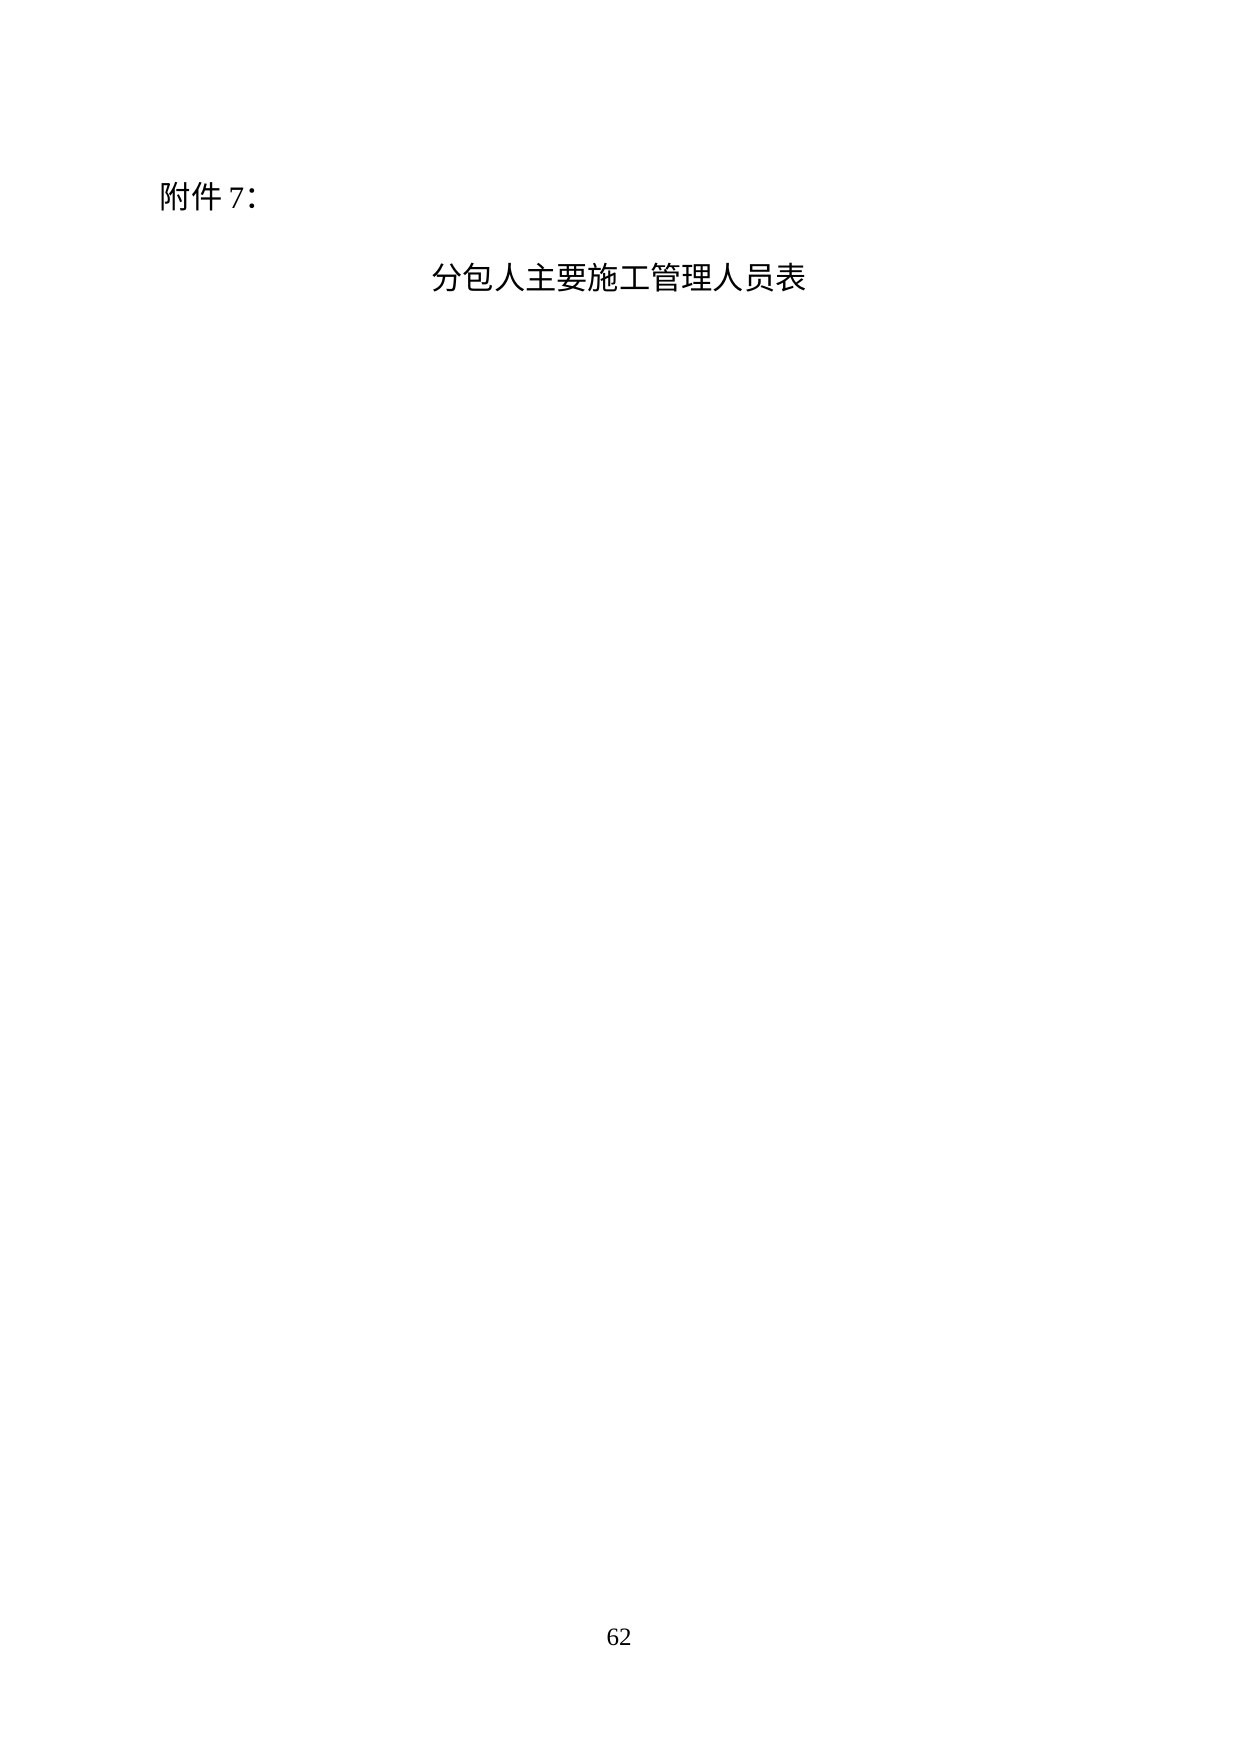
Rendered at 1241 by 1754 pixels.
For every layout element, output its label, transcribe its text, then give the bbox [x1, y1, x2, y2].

text 附件7： [159, 162, 1078, 227]
text 分包人主要施工管理人员表 [159, 243, 1078, 308]
